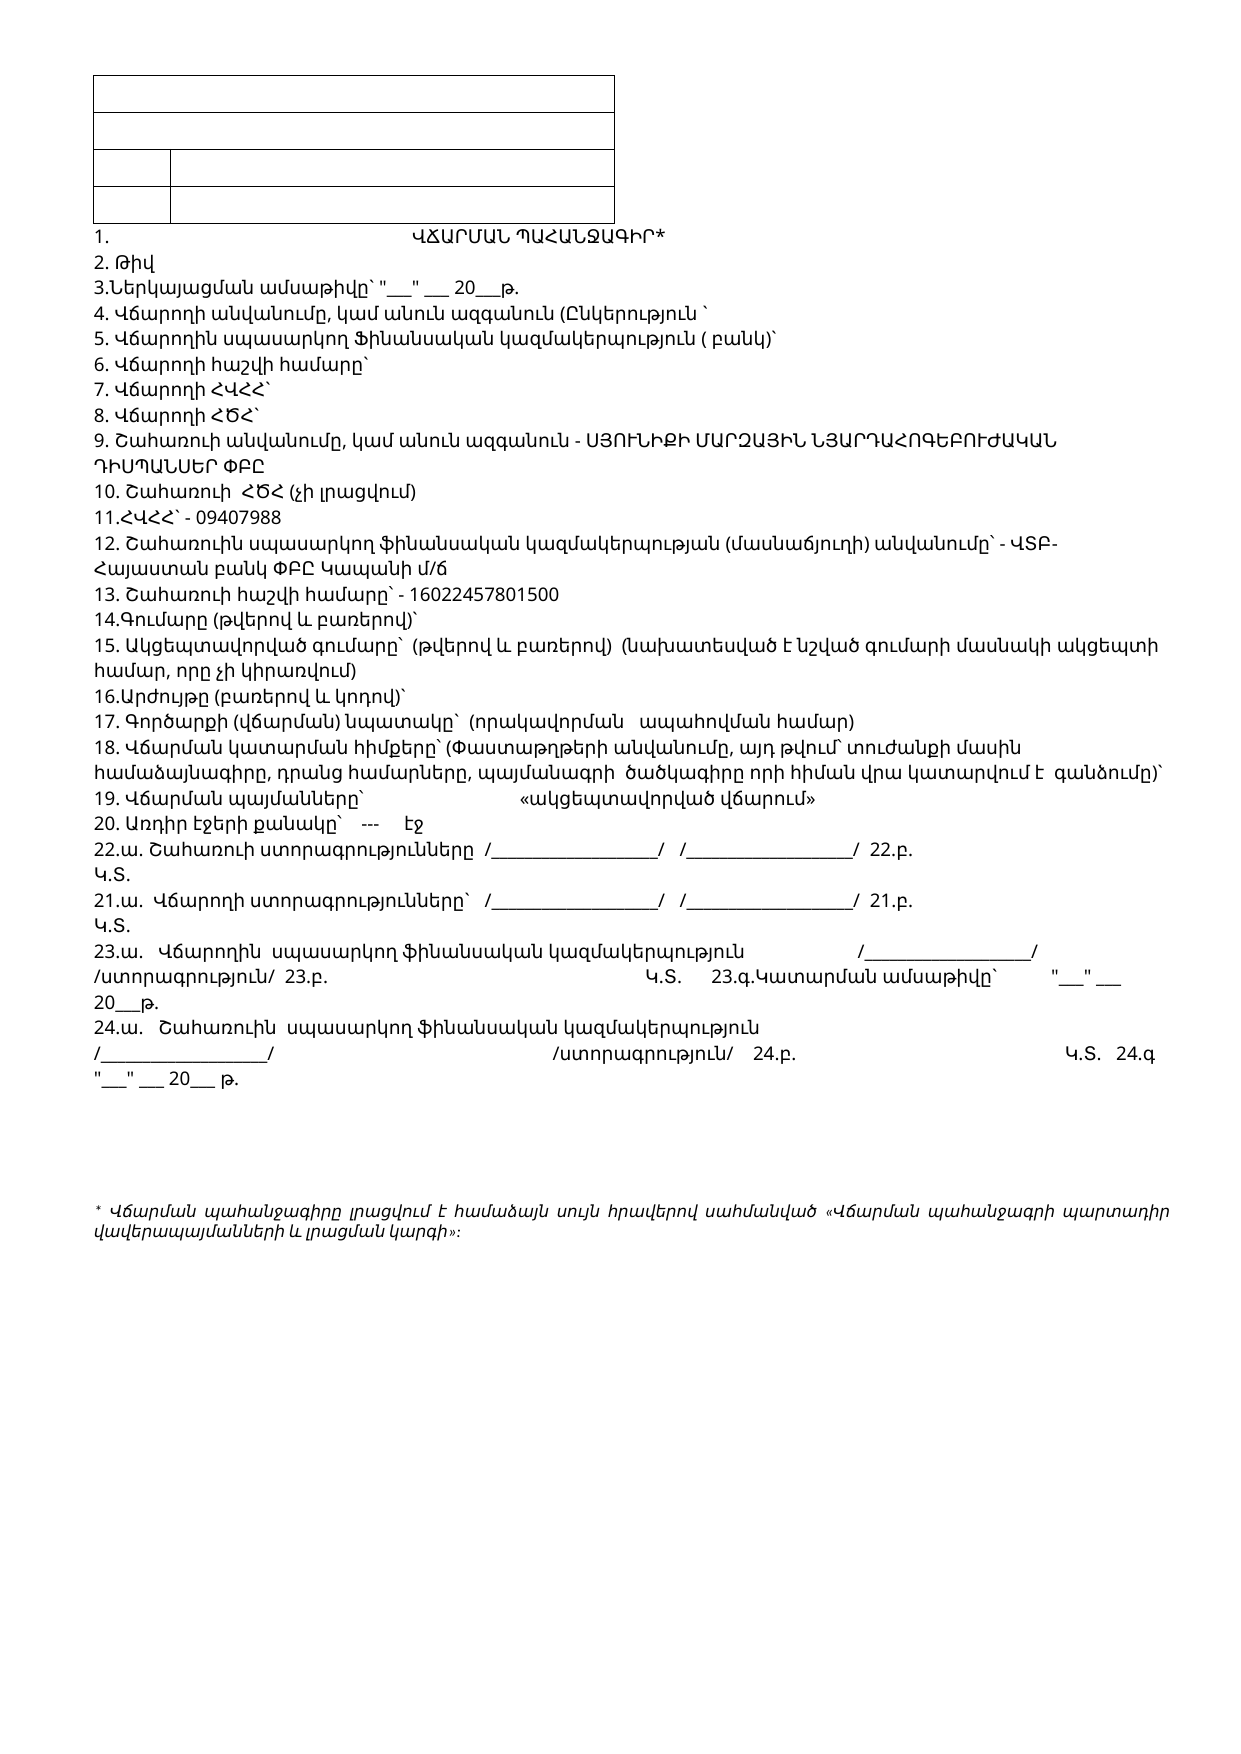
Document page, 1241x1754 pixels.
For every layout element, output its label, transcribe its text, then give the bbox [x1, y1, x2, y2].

text * Վճարման պահանջագիրը լրացվում է համաձայն սույն հրավերով սահմանված «Վճարման պահանջագրի պարտադիր վավերապայմանների և լրացման կարգի»: [94, 1201, 1171, 1242]
